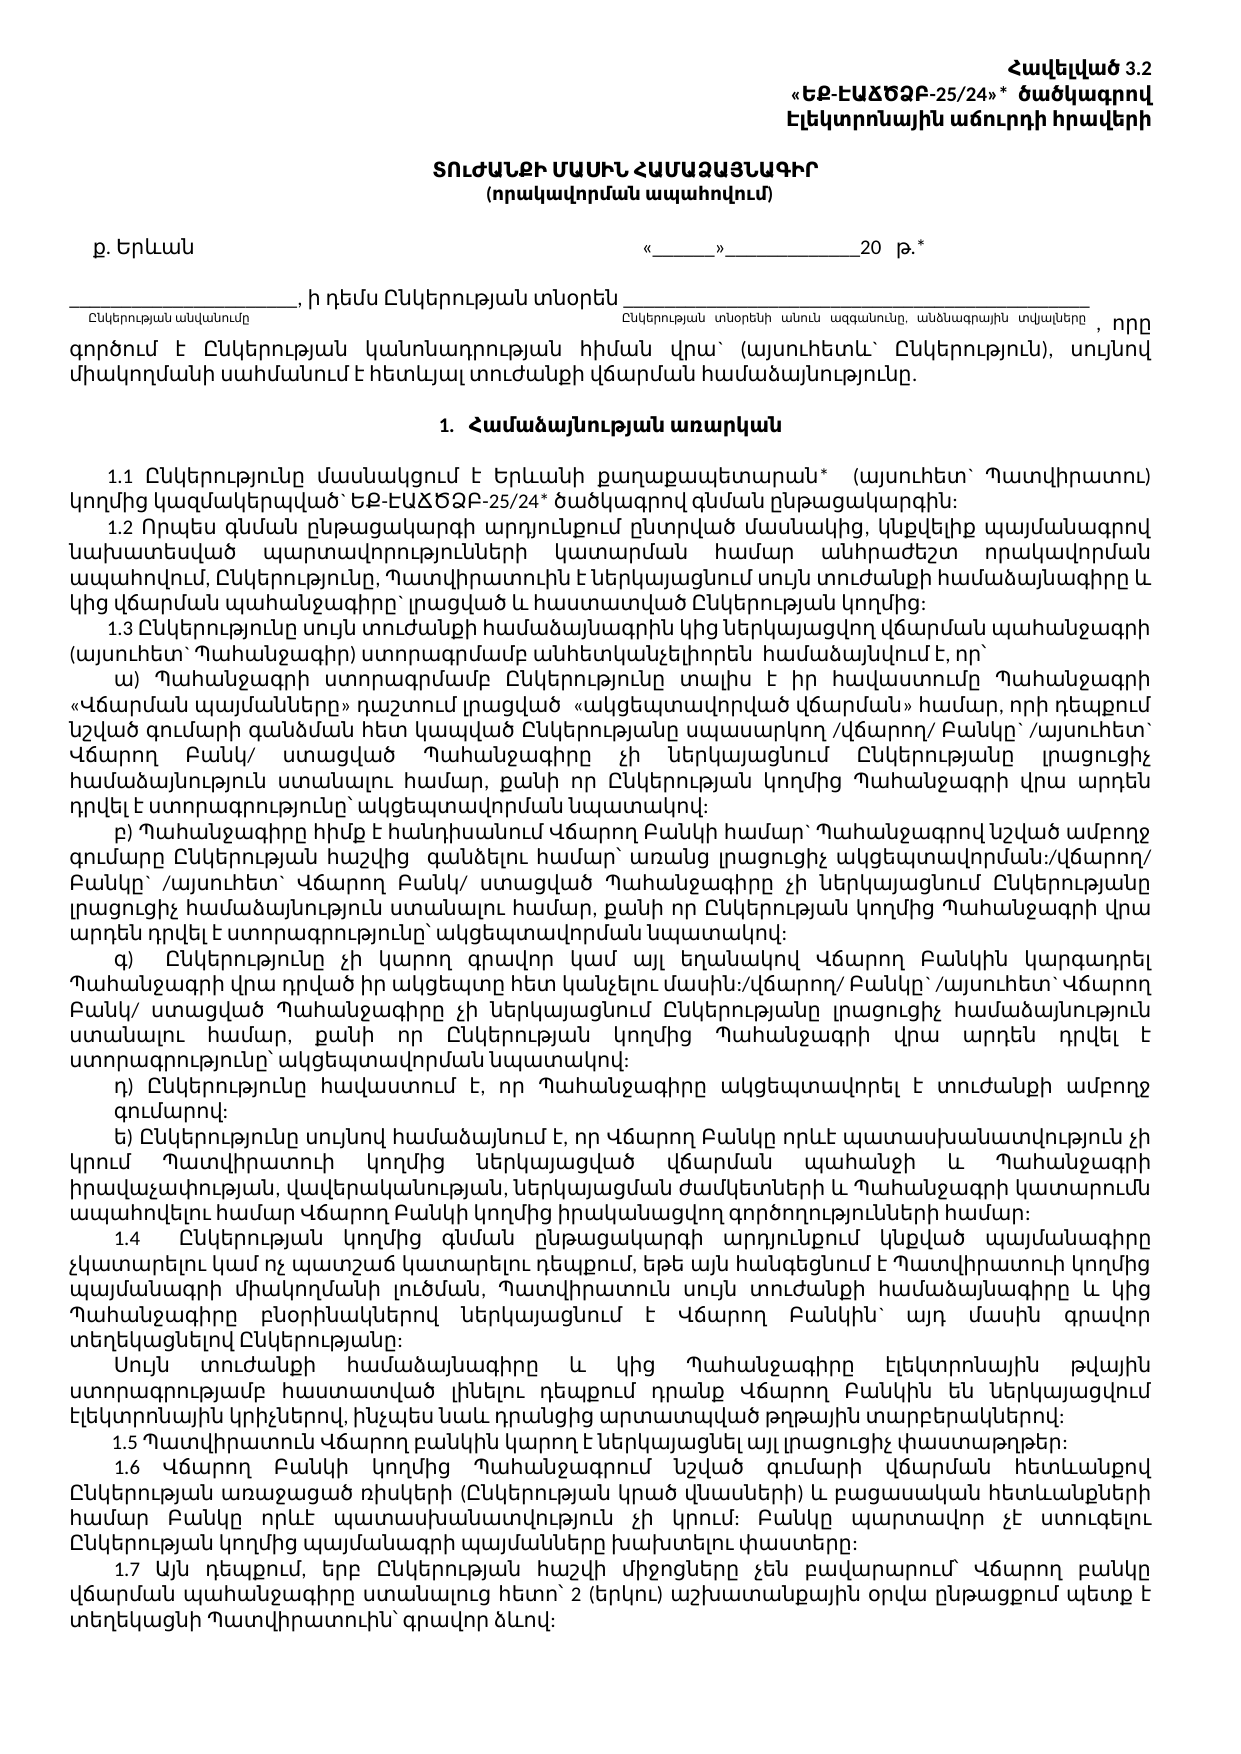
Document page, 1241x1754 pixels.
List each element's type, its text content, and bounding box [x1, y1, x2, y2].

text Հավելված 3.2 [69, 56, 1152, 81]
text 1.5 Պատվիրատուն Վճարող բանկին կարող է ներկայացնել այլ լրացուցիչ փաստաթղթեր: [69, 1429, 1152, 1454]
text ք. Երևան «______»_____________20 թ.* [69, 234, 1152, 260]
text 1.2 Որպես գնման ընթացակարգի արդյունքում ընտրված մասնակից, կնքվելիք պայմանագրով նախատեսված պարտավորությունների կատարման համար անհրաժեշտ որակավորման ապահովում, Ընկերությունը, Պատվիրատուին է ներկայացնում սույն տուժանքի համաձայնագիրը և կից վճարման պահանջագիրը` լրացված և հաստատված Ընկերության կողմից: [69, 514, 1152, 616]
text 1.3 Ընկերությունը սույն տուժանքի համաձայնագրին կից ներկայացվող վճարման պահանջագրի (այսուհետ` Պահանջագիր) ստորագրմամբ անհետկանչելիորեն համաձայնվում է, որ՝ [69, 616, 1152, 666]
text 1. Համաձայնության առարկան [69, 412, 1152, 438]
text Սույն տուժանքի համաձայնագիրը և կից Պահանջագիրը էլեկտրոնային թվային ստորագրությամբ հաստատված լինելու դեպքում դրանք Վճարող Բանկին են ներկայացվում էլեկտրոնային կրիչներով, ինչպես նաև դրանցից արտատպված թղթային տարբերակներով: [69, 1353, 1152, 1429]
text բ) Պահանջագիրը հիմք է հանդիսանում Վճարող Բանկի համար` Պահանջագրով նշված ամբողջ գումարը Ընկերության հաշվից գանձելու համար՝ առանց լրացուցիչ ակցեպտավորման:/վճարող/ Բանկը` /այսուհետ` Վճարող Բանկ/ ստացված Պահանջագիրը չի ներկայացնում Ընկերությանը լրացուցիչ համաձայնություն ստանալու համար, քանի որ Ընկերության կողմից Պահանջագրի վրա արդեն դրվել է ստորագրությունը՝ ակցեպտավորման նպատակով: [69, 819, 1152, 946]
text 1.6 Վճարող Բանկի կողմից Պահանջագրում նշված գումարի վճարման հետևանքով Ընկերության առաջացած ռիսկերի (Ընկերության կրած վնասների) և բացասական հետևանքների համար Բանկը որևէ պատասխանատվություն չի կրում: Բանկը պարտավոր չէ ստուգելու Ընկերության կողմից պայմանագրի պայմանները խախտելու փաստերը: [69, 1454, 1152, 1556]
text ա) Պահանջագրի ստորագրմամբ Ընկերությունը տալիս է իր հավաստումը Պահանջագրի «Վճարման պայմանները» դաշտում լրացված «ակցեպտավորված վճարման» համար, որի դեպքում նշված գումարի գանձման հետ կապված Ընկերությանը սպասարկող /վճարող/ Բանկը` /այսուհետ` Վճարող Բանկ/ ստացված Պահանջագիրը չի ներկայացնում Ընկերությանը լրացուցիչ համաձայնություն ստանալու համար, քանի որ Ընկերության կողմից Պահանջագրի վրա արդեն դրվել է ստորագրությունը՝ ակցեպտավորման նպատակով: [69, 666, 1152, 819]
text Էլեկտրոնային աճուրդի հրավերի [69, 106, 1152, 132]
text Ընկերության անվանումը Ընկերության տնօրենի անուն ազգանունը, անձնագրային տվյալները , որը գործում է Ընկերության կանոնադրության հիման վրա` (այսուհետև` Ընկերություն), սույնով միակողմանի սահմանում է հետևյալ տուժանքի վճարման համաձայնությունը. [69, 311, 1152, 387]
text 1.4 Ընկերության կողմից գնման ընթացակարգի արդյունքում կնքված պայմանագիրը չկատարելու կամ ոչ պատշաճ կատարելու դեպքում, եթե այն հանգեցնում է Պատվիրատուի կողմից պայմանագրի միակողմանի լուծման, Պատվիրատուն սույն տուժանքի համաձայնագիրը և կից Պահանջագիրը բնօրինակներով ներկայացնում է Վճարող Բանկին` այդ մասին գրավոր տեղեկացնելով Ընկերությանը: [69, 1226, 1152, 1353]
text (որակավորման ապահովում) [69, 183, 1152, 206]
text «ԵՔ-ԷԱՃԾՁԲ-25/24»* ծածկագրով [69, 81, 1152, 106]
text դ) Ընկերությունը հավաստում է, որ Պահանջագիրը ակցեպտավորել է տուժանքի ամբողջ գումարով: [113, 1073, 1152, 1124]
text ______________________, ի դեմս Ընկերության տնօրեն _____________________________________________ [69, 285, 1152, 311]
text գ) Ընկերությունը չի կարող գրավոր կամ այլ եղանակով Վճարող Բանկին կարգադրել Պահանջագրի վրա դրված իր ակցեպտը հետ կանչելու մասին:/վճարող/ Բանկը` /այսուհետ` Վճարող Բանկ/ ստացված Պահանջագիրը չի ներկայացնում Ընկերությանը լրացուցիչ համաձայնություն ստանալու համար, քանի որ Ընկերության կողմից Պահանջագրի վրա արդեն դրվել է ստորագրությունը՝ ակցեպտավորման նպատակով: [69, 946, 1152, 1073]
text 1.7 Այն դեպքում, երբ Ընկերության հաշվի միջոցները չեն բավարարում՝ Վճարող բանկը վճարման պահանջագիրը ստանալուց հետո՝ 2 (երկու) աշխատանքային օրվա ընթացքում պետք է տեղեկացնի Պատվիրատուին՝ գրավոր ձևով: [69, 1556, 1152, 1632]
text 1.1 Ընկերությունը մասնակցում է Երևանի քաղաքապետարան* (այսուհետ` Պատվիրատու) կողմից կազմակերպված` ԵՔ-ԷԱՃԾՁԲ-25/24* ծածկագրով գնման ընթացակարգին: [69, 463, 1152, 514]
text ՏՈւԺԱՆՔԻ ՄԱՍԻՆ ՀԱՄԱՁԱՅՆԱԳԻՐ [69, 157, 1152, 183]
text ե) Ընկերությունը սույնով համաձայնում է, որ Վճարող Բանկը որևէ պատասխանատվություն չի կրում Պատվիրատուի կողմից ներկայացված վճարման պահանջի և Պահանջագրի իրավաչափության, վավերականության, ներկայացման ժամկետների և Պահանջագրի կատարումն ապահովելու համար Վճարող Բանկի կողմից իրականացվող գործողությունների համար: [69, 1124, 1152, 1226]
